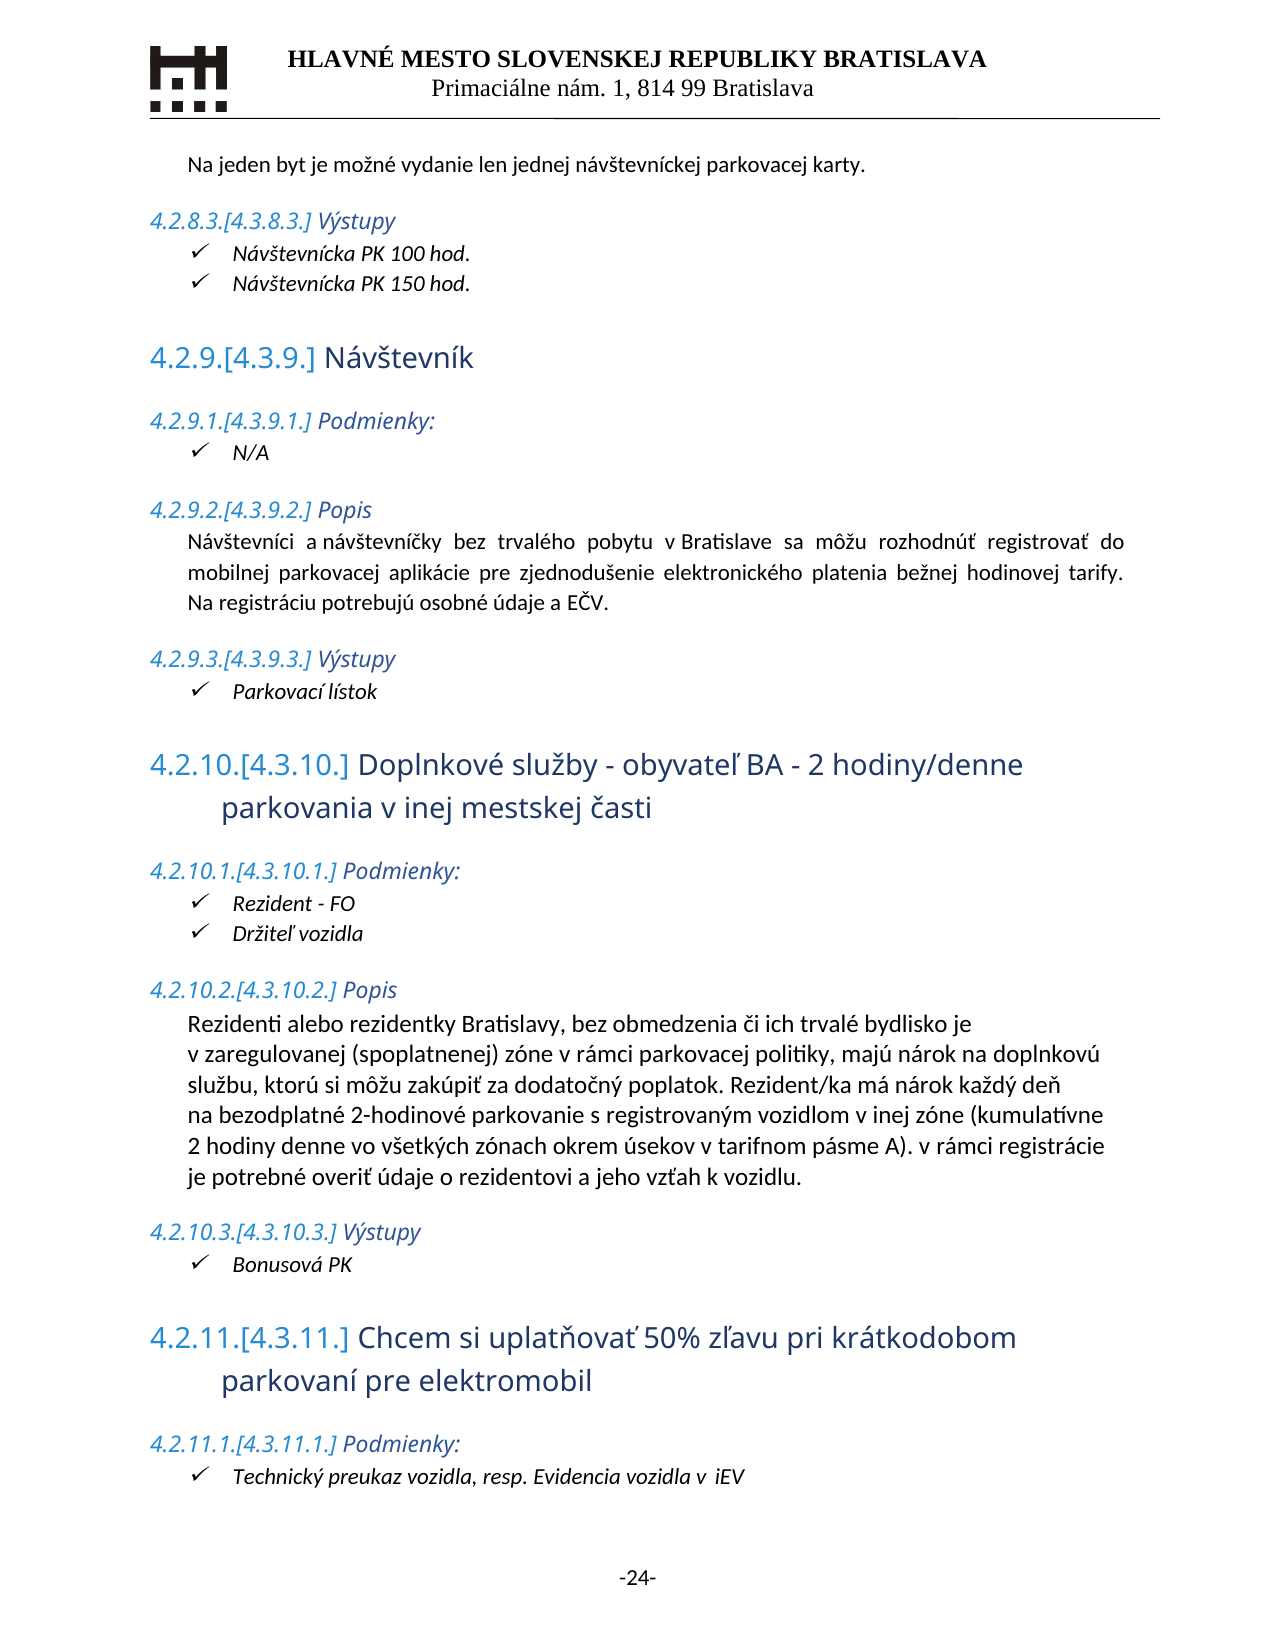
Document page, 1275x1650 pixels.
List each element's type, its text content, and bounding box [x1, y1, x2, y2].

list Bonusová PK [187, 1250, 1125, 1278]
subtitle Výstupy [150, 1216, 1125, 1247]
subtitle Podmienky: [150, 1428, 1125, 1459]
subtitle Výstupy [150, 643, 1125, 674]
list Návštevnícka PK 100 hod. [187, 239, 1125, 267]
list N/A [187, 438, 1125, 466]
picture [150, 46, 227, 112]
subtitle Návštevník [150, 337, 1125, 377]
subtitle Výstupy [150, 205, 1125, 236]
subtitle Chcem si uplatňovať 50% zľavu pri krátkodobom parkovaní pre elektromobil [150, 1318, 1125, 1400]
list Návštevnícka PK 150 hod. [187, 269, 1125, 297]
subtitle Podmienky: [150, 405, 1125, 436]
text Rezidenti alebo rezidentky Bratislavy, bez obmedzenia či ich trvalé bydlisko je v zaregulovanej (spoplatnenej) zóne v rámci parkovacej politiky, majú nárok na doplnkovú službu, ktorú si môžu zakúpiť za dodatočný poplatok. Rezident/ka má nárok každý deň na bezodplatné 2-hodinové parkovanie s registrovaným vozidlom v inej zóne (kumulatívne 2 hodiny denne vo všetkých zónach okrem úsekov v tarifnom pásme A). v rámci registrácie je potrebné overiť údaje o rezidentovi a jeho vzťah k vozidlu. [187, 1008, 1125, 1191]
subtitle Popis [150, 974, 1125, 1006]
list Parkovací lístok [187, 677, 1125, 705]
list Držiteľ vozidla [187, 919, 1125, 947]
list Na jeden byt je možné vydanie len jednej návštevníckej parkovacej karty. [187, 150, 1125, 178]
subtitle Podmienky: [150, 855, 1125, 886]
list Návštevníci a návštevníčky bez trvalého pobytu v Bratislave sa môžu rozhodnúť registrovať do mobilnej parkovacej aplikácie pre zjednodušenie elektronického platenia bežnej hodinovej tarify. Na registráciu potrebujú osobné údaje a EČV. [187, 527, 1125, 616]
subtitle Popis [150, 494, 1125, 525]
list Rezident - FO [187, 889, 1125, 917]
subtitle Doplnkové služby - obyvateľ BA - 2 hodiny/denne parkovania v inej mestskej časti [150, 744, 1125, 827]
list Technický preukaz vozidla, resp. Evidencia vozidla v iEV [187, 1462, 1125, 1490]
